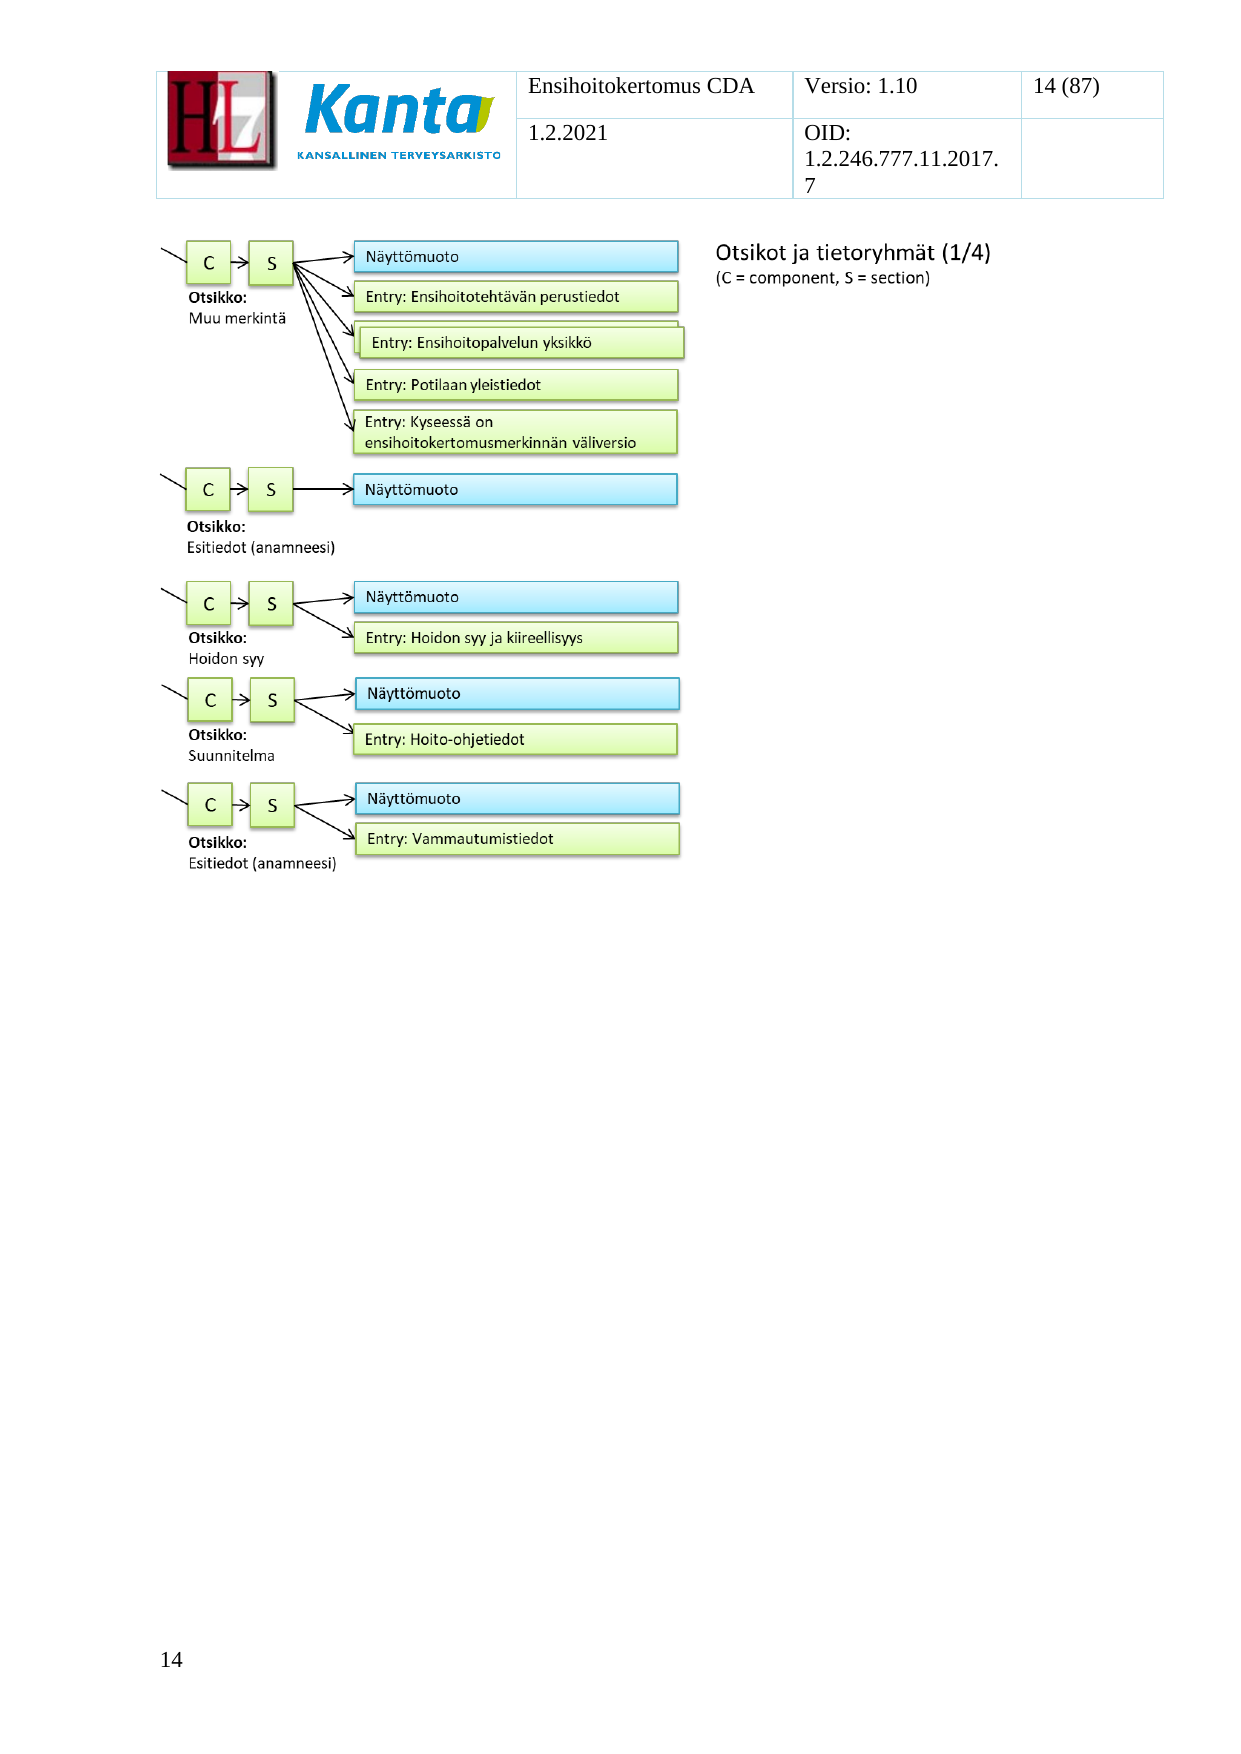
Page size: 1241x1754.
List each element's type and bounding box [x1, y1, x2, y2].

picture [159, 229, 1006, 883]
picture [297, 84, 501, 159]
picture [323, 84, 337, 100]
picture [167, 71, 279, 171]
